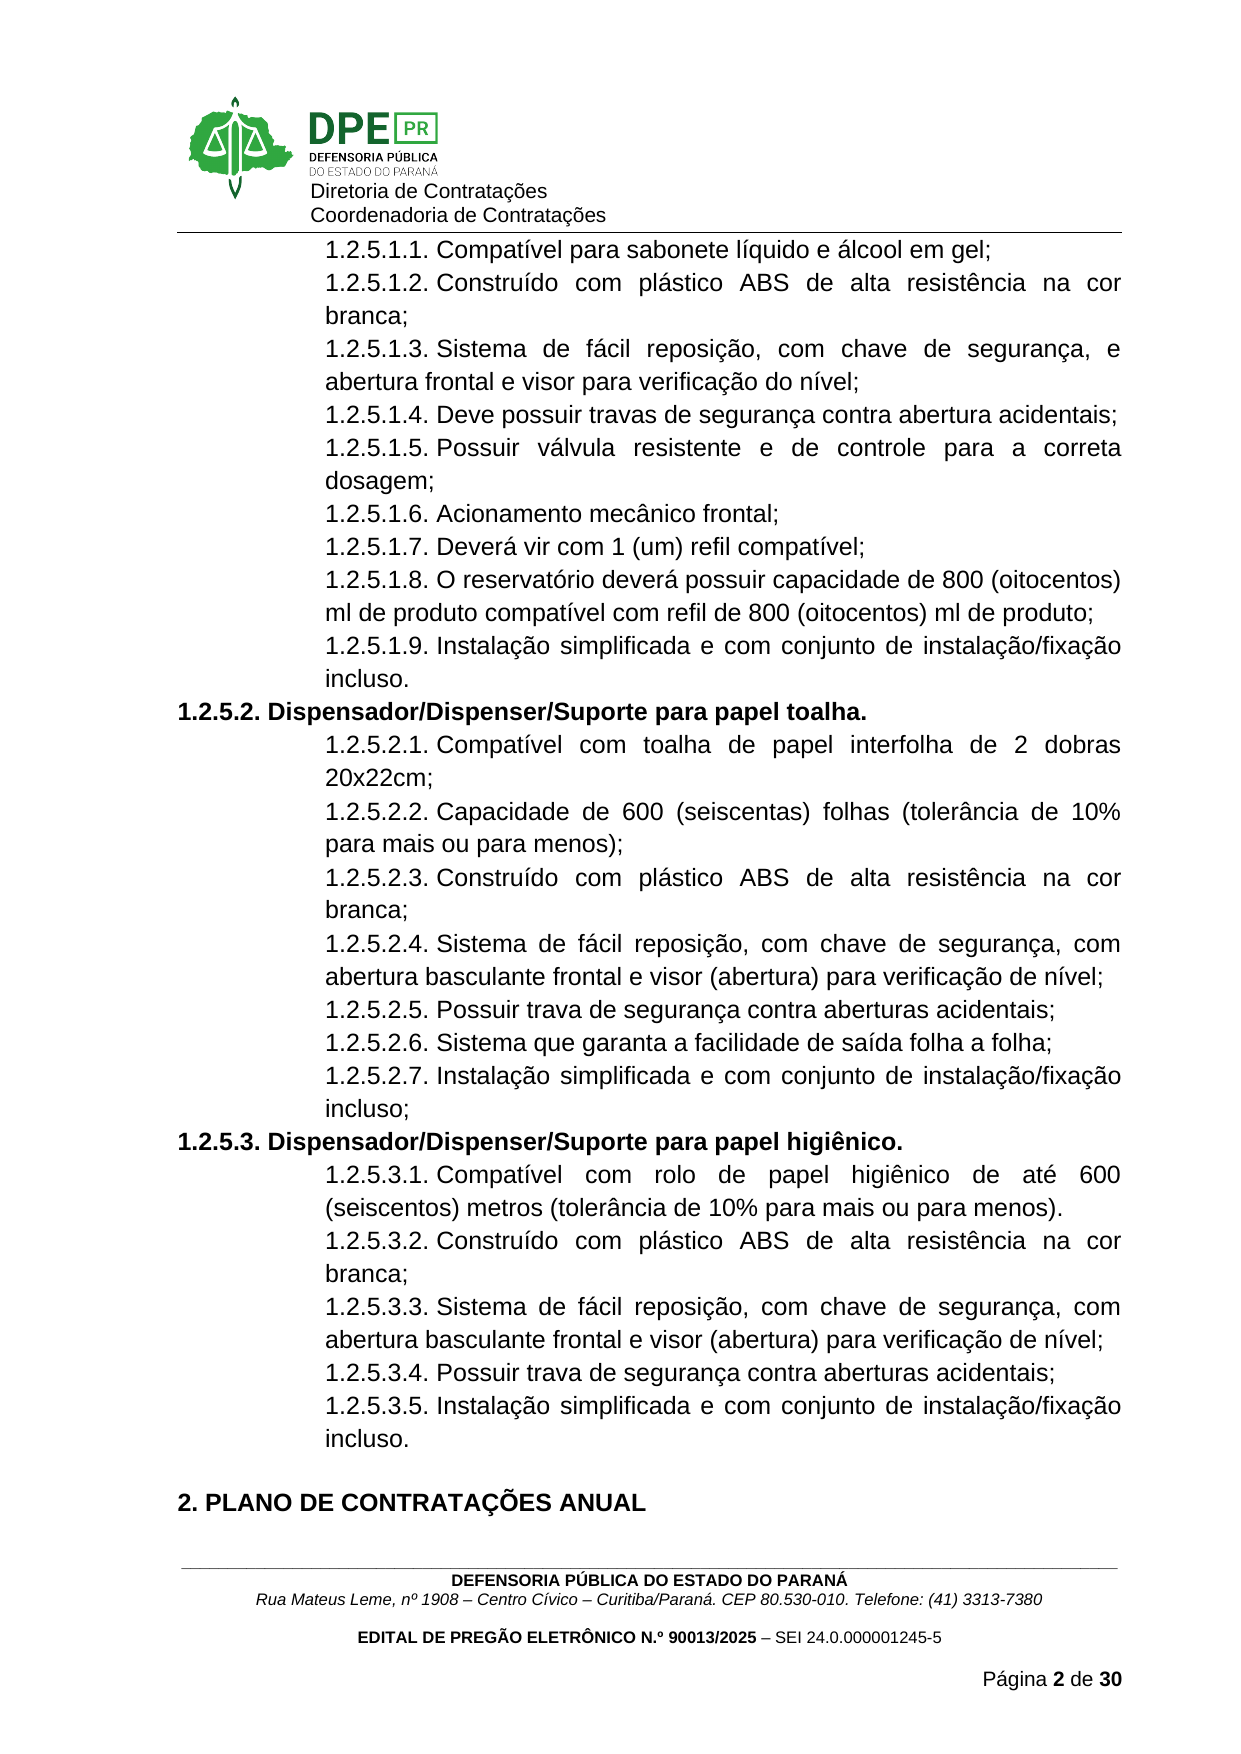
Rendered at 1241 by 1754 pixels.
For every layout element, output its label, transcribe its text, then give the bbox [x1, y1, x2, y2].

subtitle Possuir válvula resistente e de controle para a correta dosagem; [325, 433, 1122, 495]
subtitle Sistema de fácil reposição, com chave de segurança, com abertura basculante frontal e visor (abertura) para verificação de nível; [325, 1292, 1122, 1353]
subtitle Possuir trava de segurança contra aberturas acidentais; [325, 994, 1122, 1023]
subtitle Sistema que garanta a facilidade de saída folha a folha; [325, 1028, 1122, 1056]
subtitle Instalação simplificada e com conjunto de instalação/fixação incluso; [325, 1061, 1122, 1122]
subtitle Possuir trava de segurança contra aberturas acidentais; [325, 1358, 1122, 1387]
subtitle PLANO DE CONTRATAÇÕES ANUAL [177, 1488, 1122, 1517]
subtitle Sistema de fácil reposição, com chave de segurança, com abertura basculante frontal e visor (abertura) para verificação de nível; [325, 928, 1122, 990]
subtitle Compatível para sabonete líquido e álcool em gel; [325, 235, 1122, 264]
subtitle Dispensador/Dispenser/Suporte para papel higiênico. [177, 1127, 1122, 1155]
subtitle Compatível com toalha de papel interfolha de 2 dobras 20x22cm; [325, 730, 1122, 792]
subtitle Construído com plástico ABS de alta resistência na cor branca; [325, 268, 1122, 330]
subtitle Dispensador/Dispenser/Suporte para papel toalha. [177, 697, 1122, 726]
subtitle Acionamento mecânico frontal; [325, 499, 1122, 528]
subtitle Instalação simplificada e com conjunto de instalação/fixação incluso. [325, 631, 1122, 693]
picture [188, 96, 438, 200]
subtitle Deve possuir travas de segurança contra abertura acidentais; [325, 400, 1122, 429]
subtitle Compatível com rolo de papel higiênico de até 600 (seiscentos) metros (tolerância de 10% para mais ou para menos). [325, 1160, 1122, 1221]
subtitle Deverá vir com 1 (um) refil compatível; [325, 532, 1122, 561]
subtitle Construído com plástico ABS de alta resistência na cor branca; [325, 1226, 1122, 1287]
subtitle O reservatório deverá possuir capacidade de 800 (oitocentos) ml de produto compatível com refil de 800 (oitocentos) ml de produto; [325, 565, 1122, 627]
subtitle Instalação simplificada e com conjunto de instalação/fixação incluso. [325, 1391, 1122, 1453]
subtitle Construído com plástico ABS de alta resistência na cor branca; [325, 862, 1122, 924]
subtitle Sistema de fácil reposição, com chave de segurança, e abertura frontal e visor para verificação do nível; [325, 334, 1122, 396]
subtitle Capacidade de 600 (seiscentas) folhas (tolerância de 10% para mais ou para menos); [325, 796, 1122, 858]
